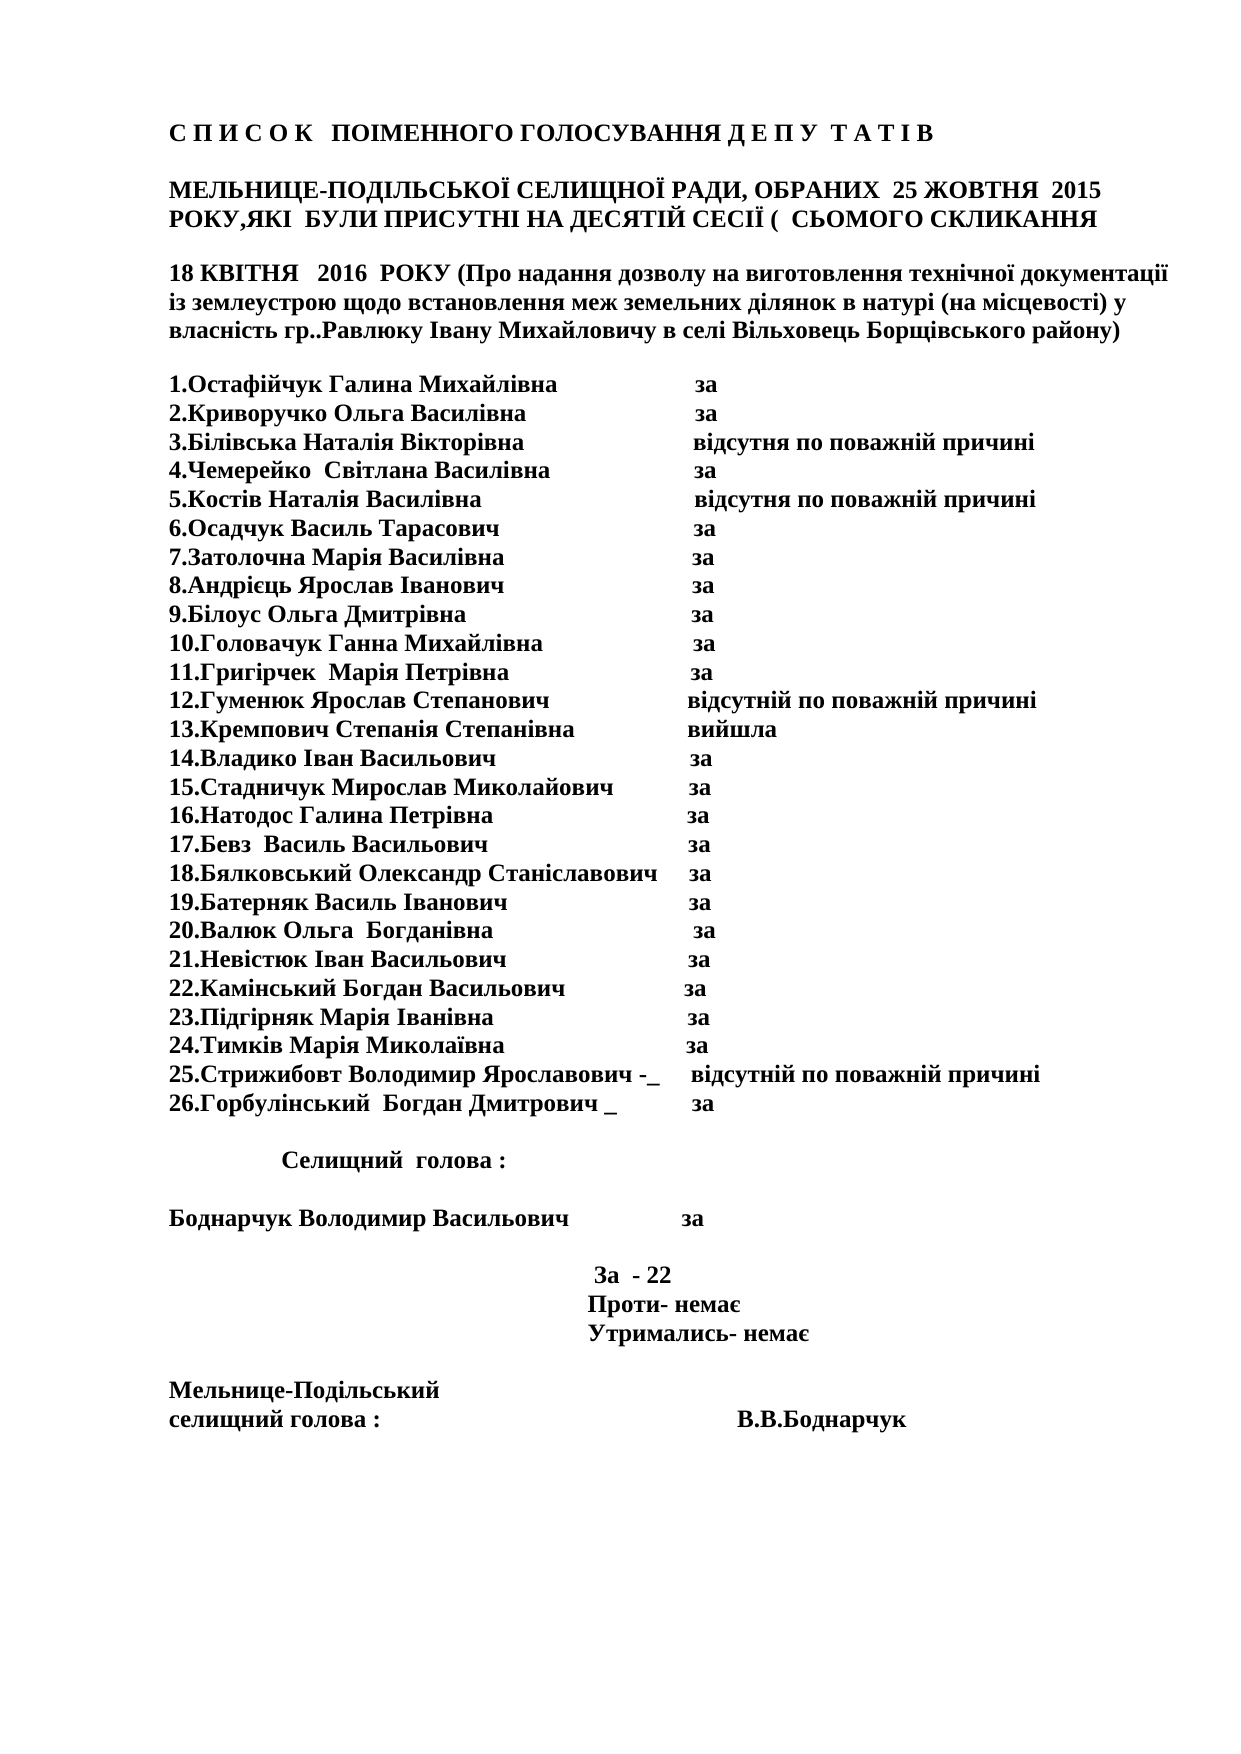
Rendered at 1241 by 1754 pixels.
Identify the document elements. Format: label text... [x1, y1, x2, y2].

text Утримались- немає [169, 1318, 1181, 1347]
text 8.Андрієць Ярослав Іванович за [169, 571, 1181, 599]
text 18.Бялковський Олександр Станіславович за [169, 858, 1181, 887]
text 23.Підгірняк Марія Іванівна за [169, 1002, 1181, 1031]
text Проти- немає [169, 1289, 1181, 1318]
text Боднарчук Володимир Васильович за [169, 1203, 1181, 1232]
text С П И С О К ПОІМЕННОГО ГОЛОСУВАННЯ Д Е П У Т А Т І В [169, 118, 1181, 147]
text 16.Натодос Галина Петрівна за [169, 801, 1181, 829]
text 6.Осадчук Василь Тарасович за [169, 513, 1181, 542]
text 22.Камінський Богдан Васильович за [169, 973, 1181, 1002]
text 10.Головачук Ганна Михайлівна за [169, 628, 1181, 657]
text За - 22 [169, 1261, 1181, 1289]
text 13.Кремпович Степанія Степанівна вийшла [169, 714, 1181, 743]
text 7.Затолочна Марія Василівна за [169, 542, 1181, 571]
text 9.Білоус Ольга Дмитрівна за [169, 599, 1181, 628]
text 17.Бевз Василь Васильович за [169, 829, 1181, 858]
text 1.Остафійчук Галина Михайлівна за [169, 369, 1181, 398]
text 18 КВІТНЯ 2016 РОКУ (Про надання дозволу на виготовлення технічної документації із землеустрою щодо встановлення меж земельних ділянок в натурі (на місцевості) у власність гр..Равлюку Івану Михайловичу в селі Вільховець Борщівського району) [169, 258, 1181, 344]
text 24.Тимків Марія Миколаївна за [169, 1031, 1181, 1059]
text 20.Валюк Ольга Богданівна за [169, 916, 1181, 944]
text 12.Гуменюк Ярослав Степанович відсутній по поважній причині [169, 686, 1181, 714]
text 19.Батерняк Василь Іванович за [169, 887, 1181, 916]
text 21.Невістюк Іван Васильович за [169, 944, 1181, 973]
text 15.Стадничук Мирослав Миколайович за [169, 772, 1181, 801]
text Мельнице-Подільський [169, 1376, 1181, 1404]
text МЕЛЬНИЦЕ-ПОДІЛЬСЬКОЇ СЕЛИЩНОЇ РАДИ, ОБРАНИХ 25 ЖОВТНЯ 2015 РОКУ,ЯКІ БУЛИ ПРИСУТНІ НА ДЕСЯТІЙ СЕСІЇ ( СЬОМОГО СКЛИКАННЯ [169, 176, 1181, 233]
text 26.Горбулінський Богдан Дмитрович _ за [169, 1088, 1181, 1117]
text Селищний голова : [169, 1146, 1181, 1174]
text 5.Костів Наталія Василівна відсутня по поважній причині [169, 484, 1181, 513]
text 25.Стрижибовт Володимир Ярославович -_ відсутній по поважній причині [169, 1059, 1181, 1088]
text 2.Криворучко Ольга Василівна за [169, 398, 1181, 427]
text селищний голова : В.В.Боднарчук [169, 1404, 1181, 1433]
text 3.Білівська Наталія Вікторівна відсутня по поважній причині [169, 427, 1181, 456]
text 14.Владико Іван Васильович за [169, 743, 1181, 772]
text 11.Григірчек Марія Петрівна за [169, 657, 1181, 686]
text 4.Чемерейко Світлана Василівна за [169, 456, 1181, 484]
